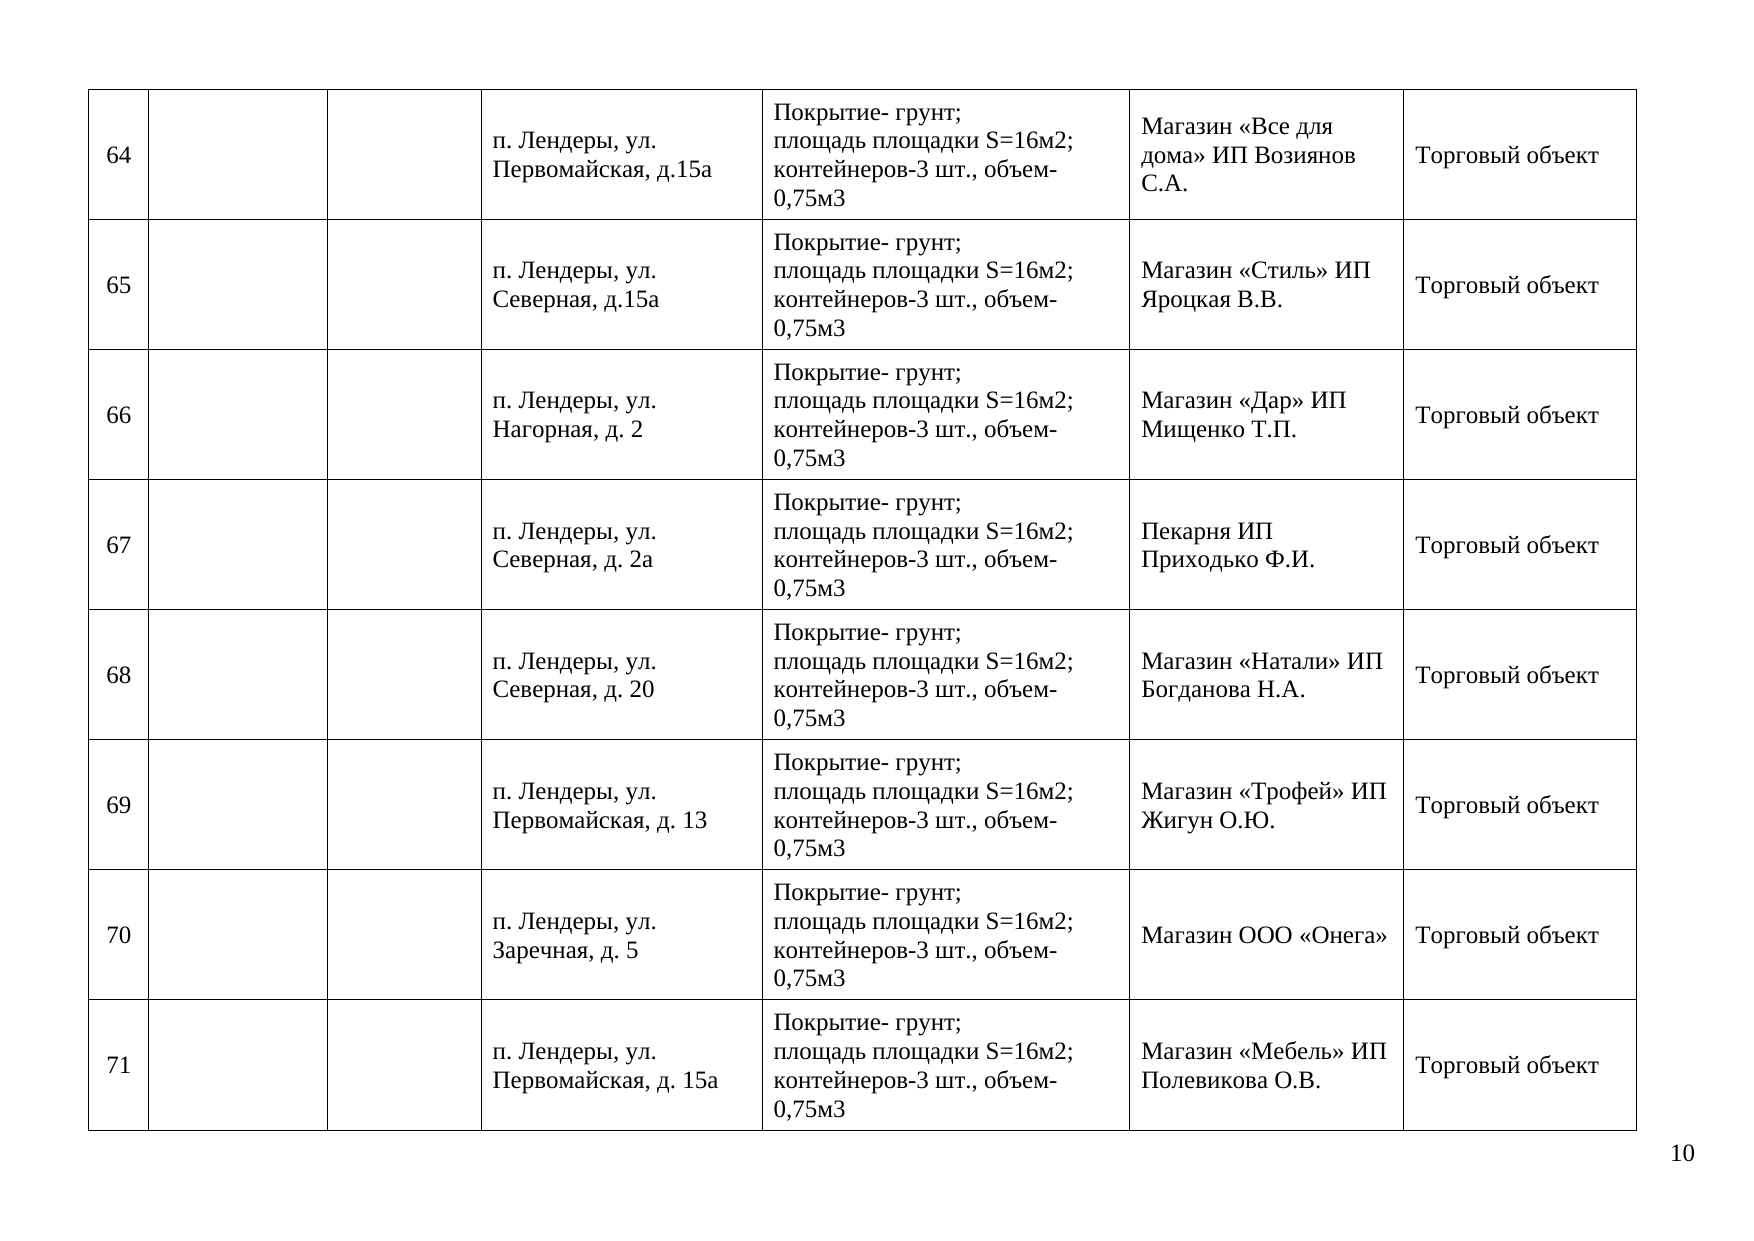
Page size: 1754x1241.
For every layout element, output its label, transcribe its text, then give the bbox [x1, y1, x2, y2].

table_cell 71 [89, 1000, 148, 1129]
table_cell [149, 610, 327, 739]
table_cell п. Лендеры, ул. Северная, д. 20 [482, 610, 762, 739]
table_cell Покрытие- грунт; площадь площадки S=16м2; контейнеров-3 шт., объем-0,75м3 [763, 870, 1129, 999]
table_cell 67 [89, 480, 148, 609]
table_cell Торговый объект [1404, 870, 1636, 999]
table_cell Торговый объект [1404, 1000, 1636, 1129]
table_cell 69 [89, 740, 148, 869]
table_cell [149, 870, 327, 999]
table_cell Пекарня ИП Приходько Ф.И. [1130, 480, 1403, 609]
table_cell [149, 220, 327, 349]
table_cell п. Лендеры, ул. Первомайская, д. 13 [482, 740, 762, 869]
table_cell Магазин «Стиль» ИП Яроцкая В.В. [1130, 220, 1403, 349]
table_cell Торговый объект [1404, 350, 1636, 479]
table_cell [328, 220, 481, 349]
table_cell Покрытие- грунт; площадь площадки S=16м2; контейнеров-3 шт., объем-0,75м3 [763, 480, 1129, 609]
table_cell п. Лендеры, ул. Нагорная, д. 2 [482, 350, 762, 479]
table_cell 70 [89, 870, 148, 999]
table_cell Покрытие- грунт; площадь площадки S=16м2; контейнеров-3 шт., объем-0,75м3 [763, 220, 1129, 349]
table_cell п. Лендеры, ул. Заречная, д. 5 [482, 870, 762, 999]
table_cell Магазин ООО «Онега» [1130, 870, 1403, 999]
table_cell [328, 350, 481, 479]
table_cell Торговый объект [1404, 610, 1636, 739]
table_cell Магазин «Все для дома» ИП Возиянов С.А. [1130, 90, 1403, 219]
table_cell Торговый объект [1404, 740, 1636, 869]
table_cell 66 [89, 350, 148, 479]
table_cell Магазин «Трофей» ИП Жигун О.Ю. [1130, 740, 1403, 869]
table_cell Покрытие- грунт; площадь площадки S=16м2; контейнеров-3 шт., объем-0,75м3 [763, 610, 1129, 739]
table_cell п. Лендеры, ул. Северная, д. 2а [482, 480, 762, 609]
table_cell п. Лендеры, ул. Первомайская, д.15а [482, 90, 762, 219]
table_cell Торговый объект [1404, 90, 1636, 219]
table_cell Магазин «Натали» ИП Богданова Н.А. [1130, 610, 1403, 739]
table_cell Торговый объект [1404, 480, 1636, 609]
table_cell [328, 740, 481, 869]
table_cell [328, 610, 481, 739]
table_cell [149, 480, 327, 609]
table_cell 65 [89, 220, 148, 349]
table_cell Покрытие- грунт; площадь площадки S=16м2; контейнеров-3 шт., объем-0,75м3 [763, 740, 1129, 869]
table_cell 68 [89, 610, 148, 739]
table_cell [763, 1000, 1129, 1129]
table_cell п. Лендеры, ул. Северная, д.15а [482, 220, 762, 349]
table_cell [763, 90, 1129, 219]
table_cell 64 [89, 90, 148, 219]
table_cell Магазин «Мебель» ИП Полевикова О.В. [1130, 1000, 1403, 1129]
table_cell п. Лендеры, ул. Первомайская, д. 15а [482, 1000, 762, 1129]
table_cell [328, 870, 481, 999]
table_cell [149, 350, 327, 479]
table_cell [328, 1000, 481, 1129]
table_cell [149, 90, 327, 219]
table_cell [149, 1000, 327, 1129]
table_cell [328, 90, 481, 219]
table_cell [328, 480, 481, 609]
table_cell Магазин «Дар» ИП Мищенко Т.П. [1130, 350, 1403, 479]
table_cell Торговый объект [1404, 220, 1636, 349]
table_cell [149, 740, 327, 869]
table_cell Покрытие- грунт; площадь площадки S=16м2; контейнеров-3 шт., объем-0,75м3 [763, 350, 1129, 479]
